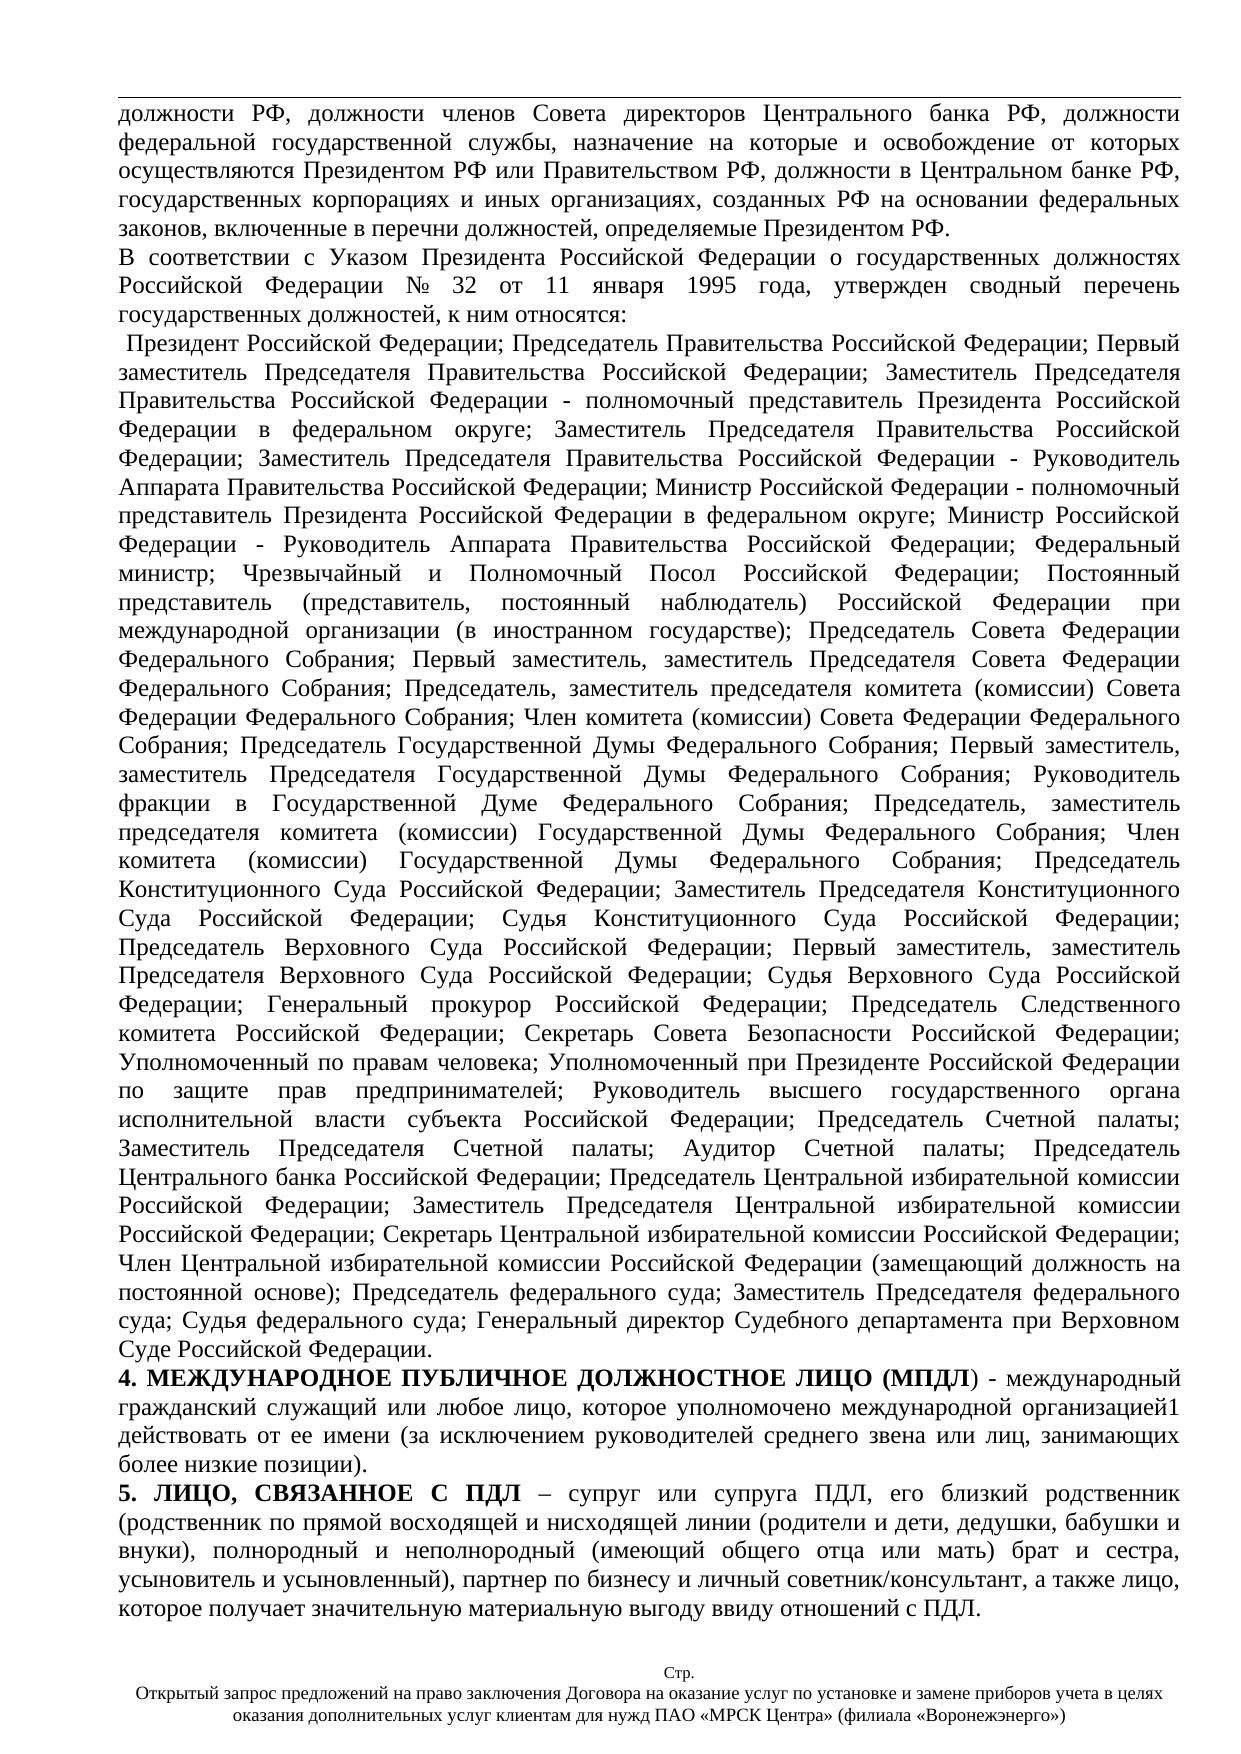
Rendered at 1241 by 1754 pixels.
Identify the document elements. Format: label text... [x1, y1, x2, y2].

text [118, 98, 1181, 242]
text 5. ЛИЦО, СВЯЗАННОЕ С ПДЛ – супруг или супруга ПДЛ, его близкий родственник (родственник по прямой восходящей и нисходящей линии (родители и дети, дедушки, бабушки и внуки), полнородный и неполнородный (имеющий общего отца или мать) брат и сестра, усыновитель и усыновленный), партнер по бизнесу и личный советник/консультант, а также лицо, которое получает значительную материальную выгоду ввиду отношений с ПДЛ. [118, 1478, 1181, 1622]
text 4. МЕЖДУНАРОДНОЕ ПУБЛИЧНОЕ ДОЛЖНОСТНОЕ ЛИЦО (МПДЛ) - международный гражданский служащий или любое лицо, которое уполномочено международной организацией1 действовать от ее имени (за исключением руководителей среднего звена или лиц, занимающих более низкие позиции). [118, 1363, 1181, 1478]
text В соответствии с Указом Президента Российской Федерации о государственных должностях Российской Федерации № 32 от 11 января 1995 года, утвержден сводный перечень государственных должностей, к ним относятся: [118, 242, 1181, 328]
text Президент Российской Федерации; Председатель Правительства Российской Федерации; Первый заместитель Председателя Правительства Российской Федерации; Заместитель Председателя Правительства Российской Федерации - полномочный представитель Президента Российской Федерации в федеральном округе; Заместитель Председателя Правительства Российской Федерации; Заместитель Председателя Правительства Российской Федерации - Руководитель Аппарата Правительства Российской Федерации; Министр Российской Федерации - полномочный представитель Президента Российской Федерации в федеральном округе; Министр Российской Федерации - Руководитель Аппарата Правительства Российской Федерации; Федеральный министр; Чрезвычайный и Полномочный Посол Российской Федерации; Постоянный представитель (представитель, постоянный наблюдатель) Российской Федерации при международной организации (в иностранном государстве); Председатель Совета Федерации Федерального Собрания; Первый заместитель, заместитель Председателя Совета Федерации Федерального Собрания; Председатель, заместитель председателя комитета (комиссии) Совета Федерации Федерального Собрания; Член комитета (комиссии) Совета Федерации Федерального Собрания; Председатель Государственной Думы Федерального Собрания; Первый заместитель, заместитель Председателя Государственной Думы Федерального Собрания; Руководитель фракции в Государственной Думе Федерального Собрания; Председатель, заместитель председателя комитета (комиссии) Государственной Думы Федерального Собрания; Член комитета (комиссии) Государственной Думы Федерального Собрания; Председатель Конституционного Суда Российской Федерации; Заместитель Председателя Конституционного Суда Российской Федерации; Судья Конституционного Суда Российской Федерации; Председатель Верховного Суда Российской Федерации; Первый заместитель, заместитель Председателя Верховного Суда Российской Федерации; Судья Верховного Суда Российской Федерации; Генеральный прокурор Российской Федерации; Председатель Следственного комитета Российской Федерации; Секретарь Совета Безопасности Российской Федерации; Уполномоченный по правам человека; Уполномоченный при Президенте Российской Федерации по защите прав предпринимателей; Руководитель высшего государственного органа исполнительной власти субъекта Российской Федерации; Председатель Счетной палаты; Заместитель Председателя Счетной палаты; Аудитор Счетной палаты; Председатель Центрального банка Российской Федерации; Председатель Центральной избирательной комиссии Российской Федерации; Заместитель Председателя Центральной избирательной комиссии Российской Федерации; Секретарь Центральной избирательной комиссии Российской Федерации; Член Центральной избирательной комиссии Российской Федерации (замещающий должность на постоянной основе); Председатель федерального суда; Заместитель Председателя федерального суда; Судья федерального суда; Генеральный директор Судебного департамента при Верховном Суде Российской Федерации. [118, 328, 1181, 1363]
